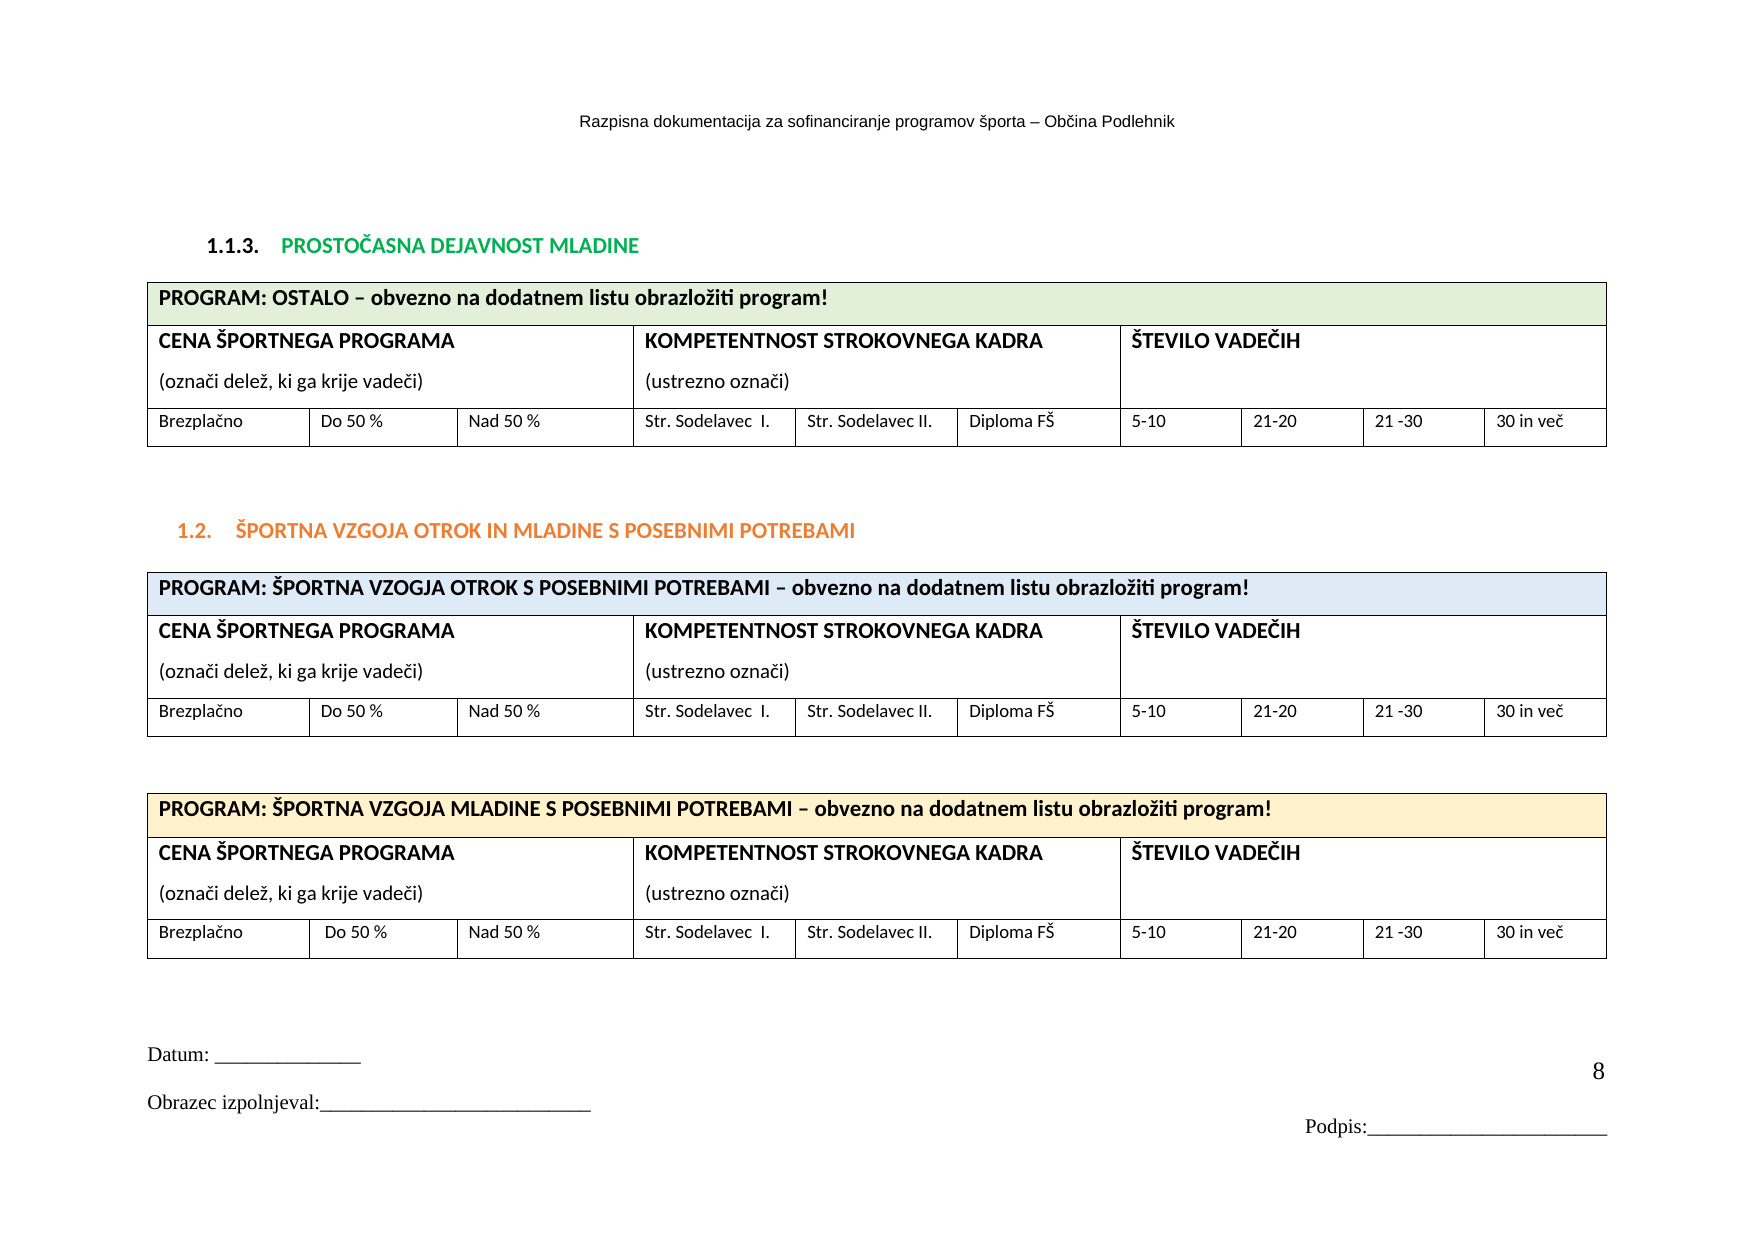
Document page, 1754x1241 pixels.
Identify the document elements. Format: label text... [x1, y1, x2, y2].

list ŠPORTNA VZGOJA OTROK IN MLADINE S POSEBNIMI POTREBAMI [177, 516, 1607, 544]
table_cell KOMPETENTNOST STROKOVNEGA KADRA (ustrezno označi) [634, 616, 1120, 698]
table_cell Brezplačno [148, 699, 309, 736]
table_cell KOMPETENTNOST STROKOVNEGA KADRA (ustrezno označi) [634, 838, 1120, 919]
table_cell Diploma FŠ [958, 409, 1120, 446]
table_cell Str. Sodelavec II. [796, 920, 957, 958]
table_cell Str. Sodelavec I. [634, 409, 795, 446]
table_cell 30 in več [1485, 699, 1606, 736]
table_cell Nad 50 % [458, 920, 633, 958]
table_cell Str. Sodelavec I. [634, 920, 795, 958]
table_cell 30 in več [1485, 409, 1606, 446]
table_cell Do 50 % [310, 920, 457, 958]
table_cell Nad 50 % [458, 409, 633, 446]
table_cell Do 50 % [310, 409, 457, 446]
table_cell Diploma FŠ [958, 920, 1120, 958]
table_cell Brezplačno [148, 920, 309, 958]
table_cell 21-20 [1242, 920, 1363, 958]
table_cell Str. Sodelavec I. [634, 699, 795, 736]
table_cell 21-20 [1242, 409, 1363, 446]
table_header PROGRAM: ŠPORTNA VZOGJA OTROK S POSEBNIMI POTREBAMI – obvezno na dodatnem listu obrazložiti program! [148, 573, 1606, 615]
table_cell Diploma FŠ [958, 699, 1120, 736]
table_cell Nad 50 % [458, 699, 633, 736]
table_cell Str. Sodelavec II. [796, 699, 957, 736]
table_cell ŠTEVILO VADEČIH [1121, 616, 1606, 698]
table_cell Brezplačno [148, 409, 309, 446]
list PROSTOČASNA DEJAVNOST MLADINE [206, 231, 1607, 259]
table_cell ŠTEVILO VADEČIH [1121, 326, 1606, 408]
table_cell 21 -30 [1364, 409, 1484, 446]
table_cell 5-10 [1121, 409, 1241, 446]
table_cell CENA ŠPORTNEGA PROGRAMA (označi delež, ki ga krije vadeči) [148, 326, 633, 408]
table_cell 21 -30 [1364, 699, 1484, 736]
table_cell ŠTEVILO VADEČIH [1121, 838, 1606, 919]
table_cell Do 50 % [310, 699, 457, 736]
table_cell 21-20 [1242, 699, 1363, 736]
table_cell CENA ŠPORTNEGA PROGRAMA (označi delež, ki ga krije vadeči) [148, 616, 633, 698]
table_cell 21 -30 [1364, 920, 1484, 958]
table_cell 5-10 [1121, 920, 1241, 958]
table_header PROGRAM: ŠPORTNA VZGOJA MLADINE S POSEBNIMI POTREBAMI – obvezno na dodatnem listu obrazložiti program! [148, 794, 1606, 837]
table_cell 30 in več [1485, 920, 1606, 958]
table_cell KOMPETENTNOST STROKOVNEGA KADRA (ustrezno označi) [634, 326, 1120, 408]
table_cell CENA ŠPORTNEGA PROGRAMA (označi delež, ki ga krije vadeči) [148, 838, 633, 919]
table_header PROGRAM: OSTALO – obvezno na dodatnem listu obrazložiti program! [148, 283, 1606, 325]
table_cell Str. Sodelavec II. [796, 409, 957, 446]
table_cell 5-10 [1121, 699, 1241, 736]
